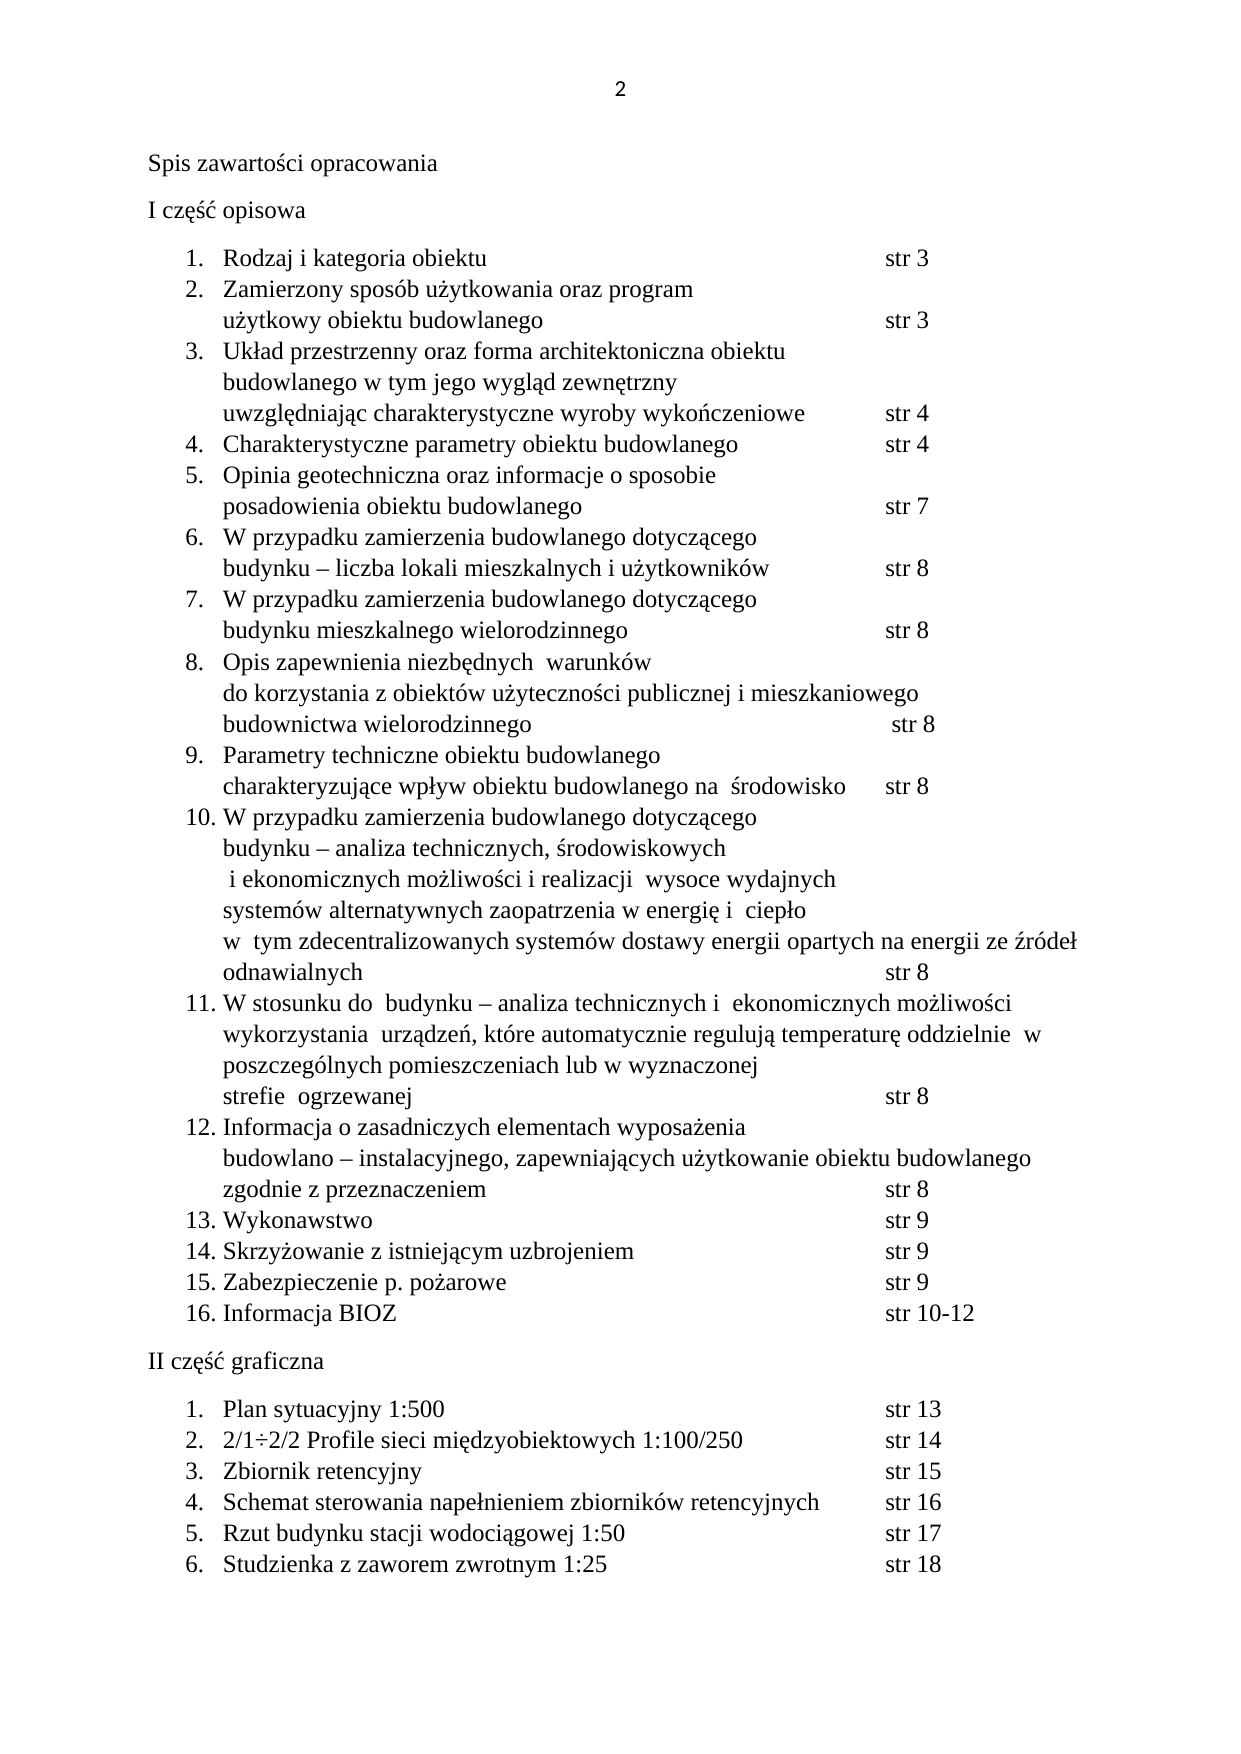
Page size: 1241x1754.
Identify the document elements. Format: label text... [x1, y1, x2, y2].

list W stosunku do budynku – analiza technicznych i ekonomicznych możliwości wykorzystania urządzeń, które automatycznie regulują temperaturę oddzielnie w poszczególnych pomieszczeniach lub w wyznaczonej [185, 988, 1093, 1079]
text I część opisowa [148, 195, 1093, 224]
list Opinia geotechniczna oraz informacje o sposobie [185, 460, 1093, 489]
list strefie ogrzewanej str 8 [223, 1081, 1093, 1110]
list 2/1÷2/2 Profile sieci międzyobiektowych 1:100/250 str 14 [185, 1425, 1093, 1454]
list użytkowy obiektu budowlanego str 3 [223, 305, 1093, 334]
text II część graficzna [148, 1346, 1093, 1375]
list Opis zapewnienia niezbędnych warunków [185, 647, 1093, 675]
list budynku – liczba lokali mieszkalnych i użytkowników str 8 [223, 553, 1093, 582]
list w tym zdecentralizowanych systemów dostawy energii opartych na energii ze źródeł odnawialnych str 8 [223, 926, 1093, 986]
list Zabezpieczenie p. pożarowe str 9 [185, 1267, 1093, 1296]
list posadowienia obiektu budowlanego str 7 [223, 491, 1093, 520]
list budynku mieszkalnego wielorodzinnego str 8 [223, 616, 1093, 644]
list Rodzaj i kategoria obiektu str 3 [185, 243, 1093, 272]
list i ekonomicznych możliwości i realizacji wysoce wydajnych [223, 864, 1093, 893]
list W przypadku zamierzenia budowlanego dotyczącego [185, 522, 1093, 551]
list Informacja BIOZ str 10-12 [185, 1298, 1093, 1327]
list Schemat sterowania napełnieniem zbiorników retencyjnych str 16 [185, 1487, 1093, 1516]
list Układ przestrzenny oraz forma architektoniczna obiektu [185, 336, 1093, 365]
list systemów alternatywnych zaopatrzenia w energię i ciepło [223, 895, 1093, 924]
list Parametry techniczne obiektu budowlanego [185, 740, 1093, 768]
list Informacja o zasadniczych elementach wyposażenia [185, 1112, 1093, 1141]
list do korzystania z obiektów użyteczności publicznej i mieszkaniowego [223, 678, 1093, 706]
list Studzienka z zaworem zwrotnym 1:25 str 18 [185, 1549, 1093, 1578]
list budowlano – instalacyjnego, zapewniających użytkowanie obiektu budowlanego zgodnie z przeznaczeniem str 8 [223, 1143, 1093, 1203]
list charakteryzujące wpływ obiektu budowlanego na środowisko str 8 [223, 771, 1093, 799]
list Skrzyżowanie z istniejącym uzbrojeniem str 9 [185, 1236, 1093, 1265]
list Zbiornik retencyjny str 15 [185, 1456, 1093, 1485]
list Rzut budynku stacji wodociągowej 1:50 str 17 [185, 1518, 1093, 1547]
list budownictwa wielorodzinnego str 8 [223, 709, 1093, 737]
list uwzględniając charakterystyczne wyroby wykończeniowe str 4 [223, 398, 1093, 427]
list Plan sytuacyjny 1:500 str 13 [185, 1394, 1093, 1423]
list Charakterystyczne parametry obiektu budowlanego str 4 [185, 429, 1093, 458]
list budowlanego w tym jego wygląd zewnętrzny [223, 367, 1093, 396]
list W przypadku zamierzenia budowlanego dotyczącego [185, 802, 1093, 831]
list Zamierzony sposób użytkowania oraz program [185, 274, 1093, 303]
list Wykonawstwo str 9 [185, 1205, 1093, 1234]
list W przypadku zamierzenia budowlanego dotyczącego [185, 584, 1093, 613]
text Spis zawartości opracowania [148, 148, 1093, 176]
list budynku – analiza technicznych, środowiskowych [223, 833, 1093, 862]
